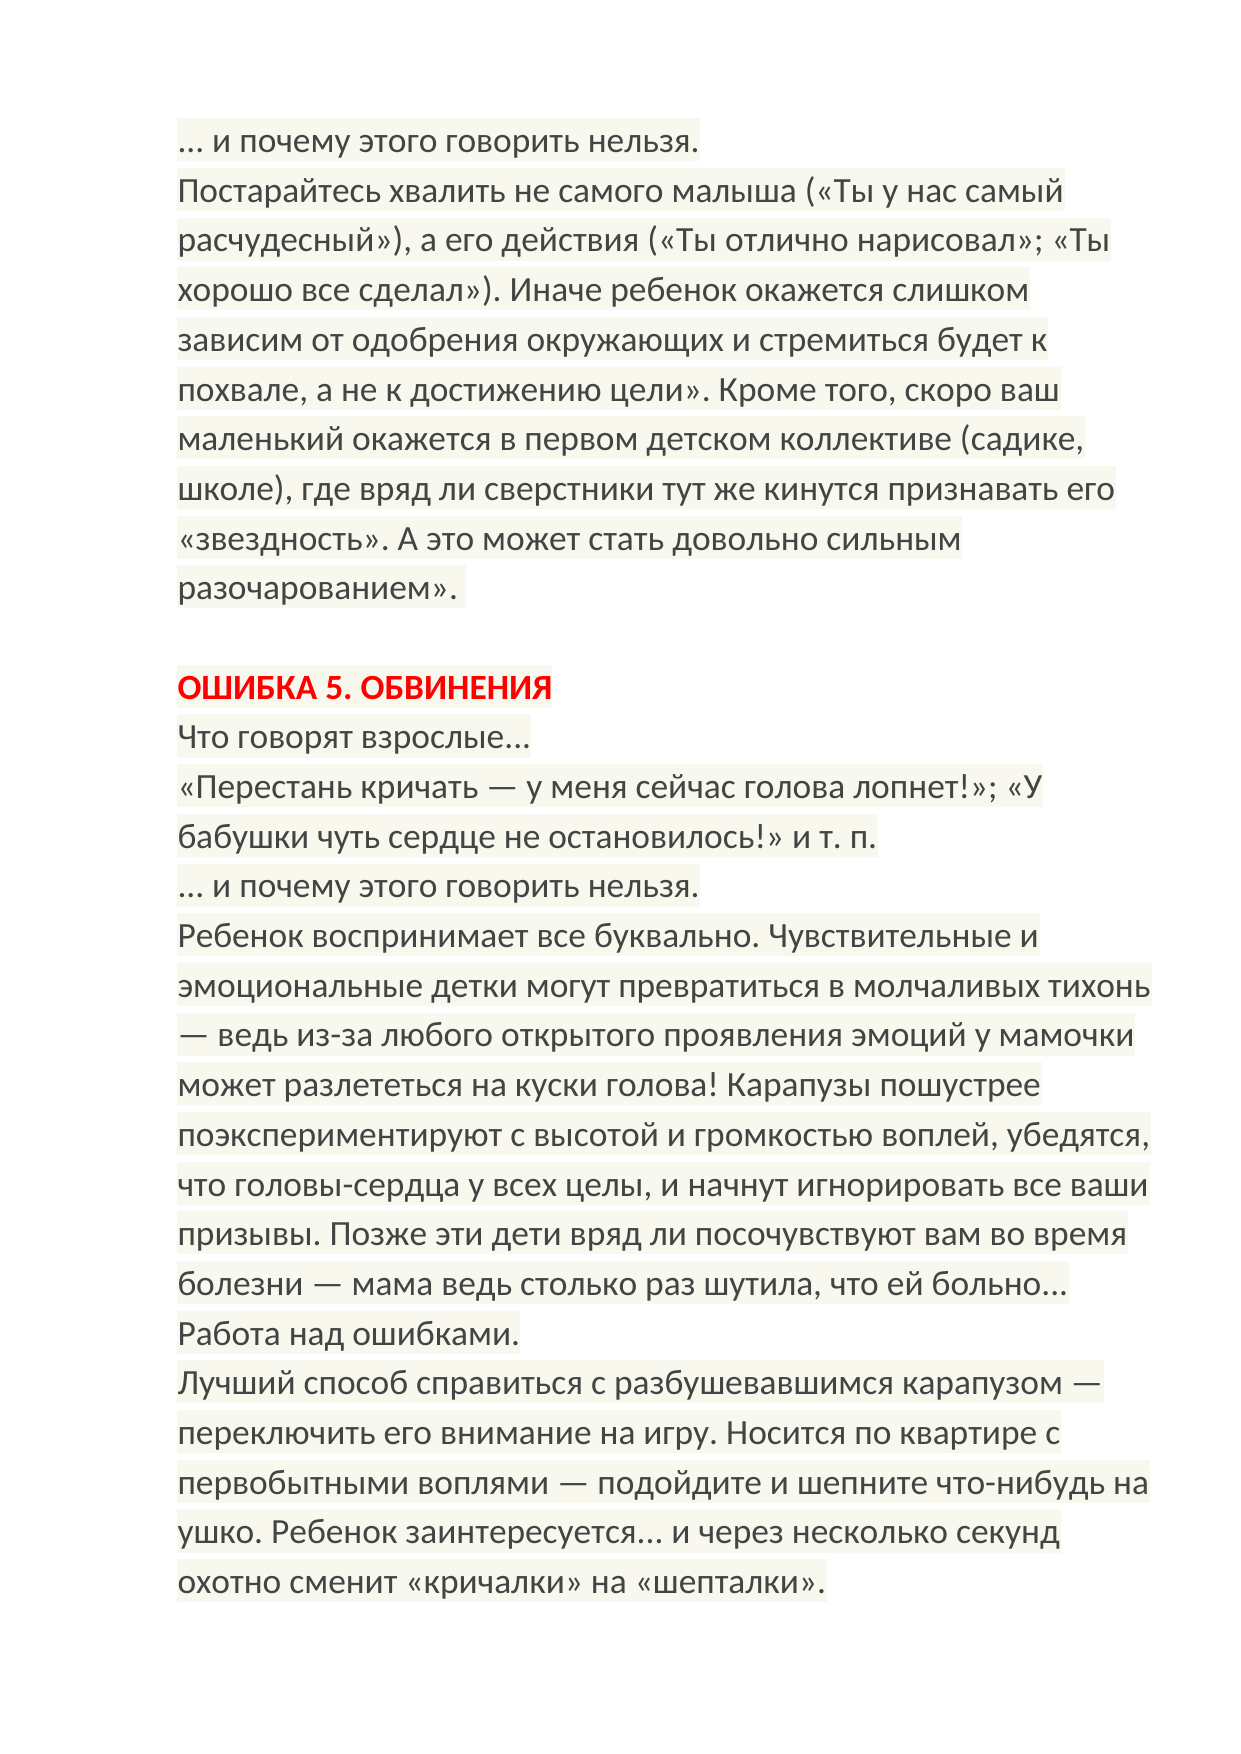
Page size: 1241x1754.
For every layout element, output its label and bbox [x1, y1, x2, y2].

text [177, 1006, 1152, 1602]
text [177, 118, 1152, 963]
